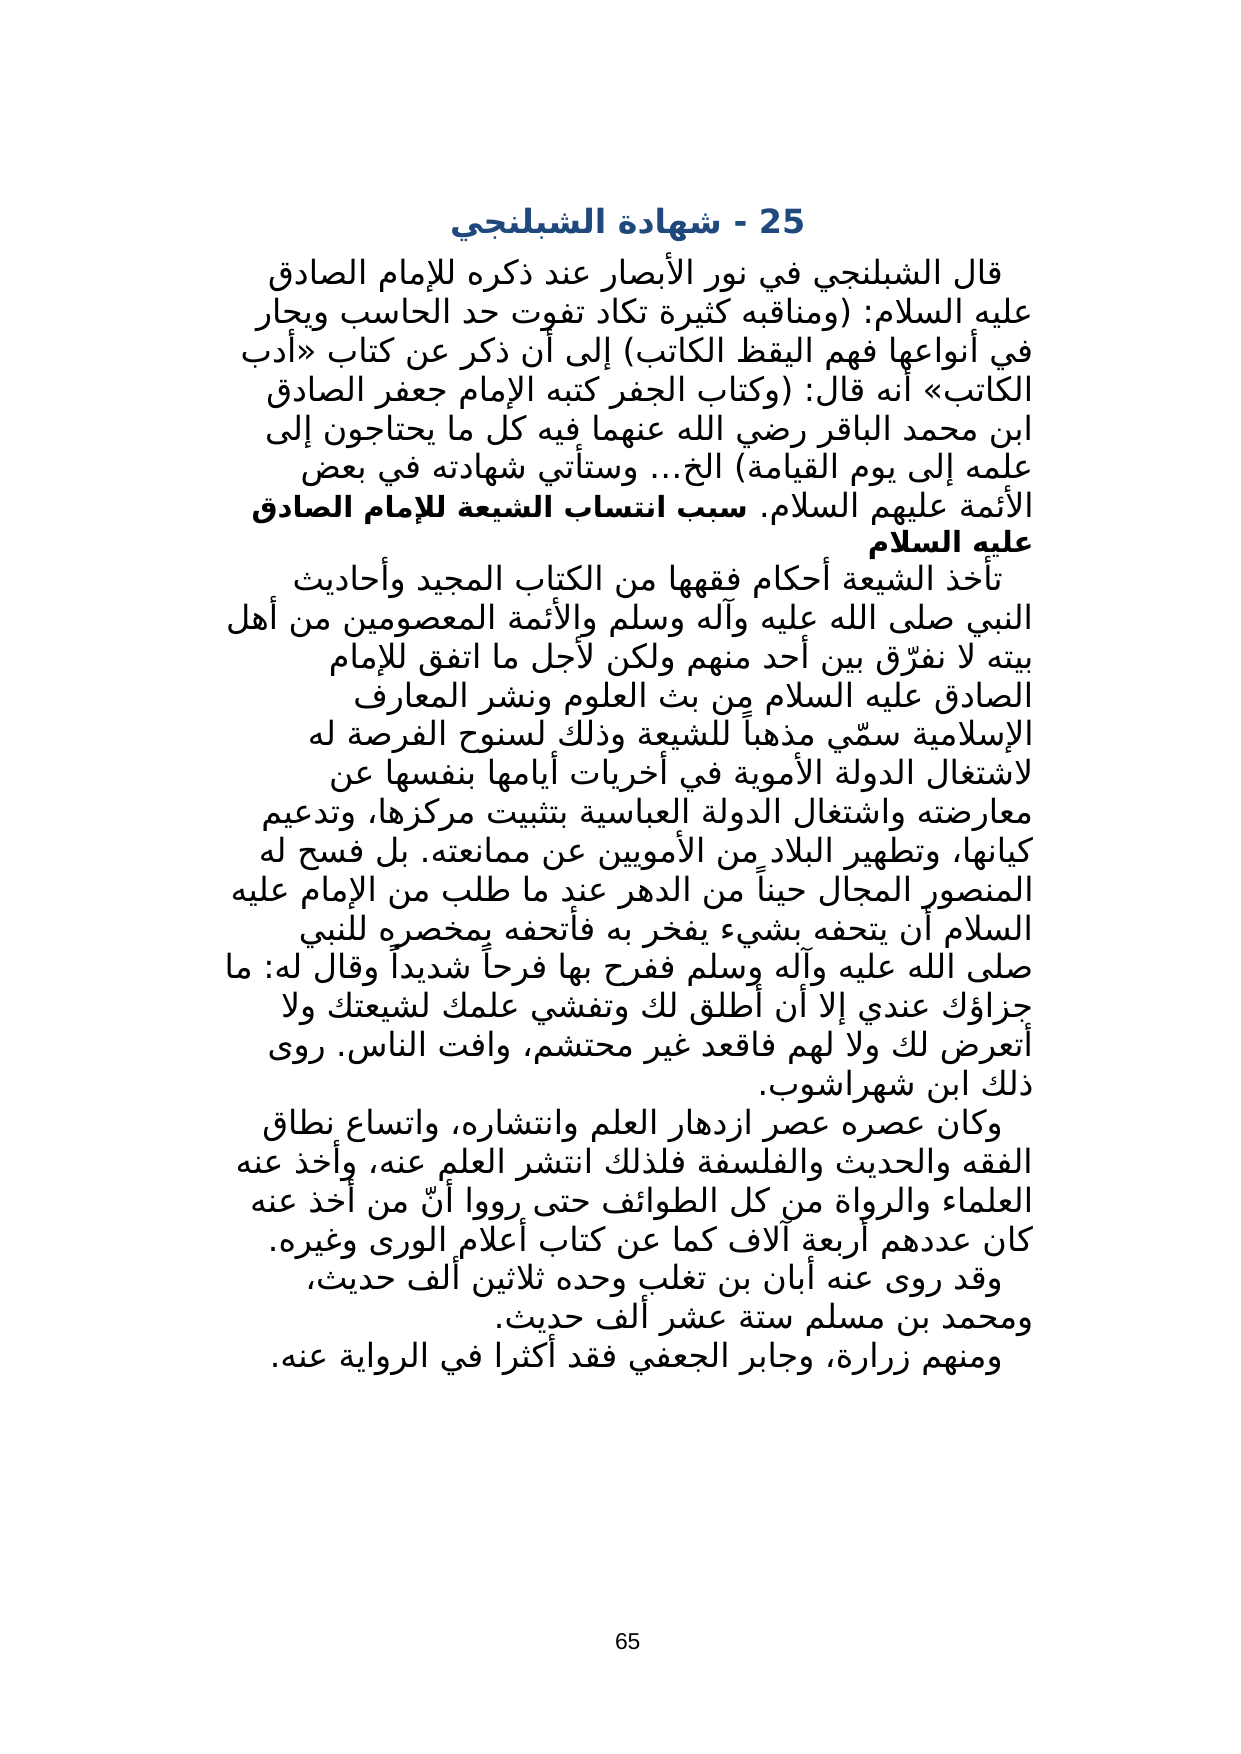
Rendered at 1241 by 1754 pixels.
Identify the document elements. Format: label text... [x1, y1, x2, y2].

text تأخذ الشيعة أحكام فقهها من الكتاب المجيد وأحاديث النبي صلى الله عليه وآله وسلم والأئمة المعصومين من أهل بيته لا نفرّق بين أحد منهم ولكن لأجل ما اتفق للإمام الصادق عليه السلام من بث العلوم ونشر المعارف الإسلامية سمّي مذهباً للشيعة وذلك لسنوح الفرصة له لاشتغال الدولة الأموية في أخريات أيامها بنفسها عن معارضته واشتغال الدولة العباسية بتثبيت مركزها، وتدعيم كيانها، وتطهير البلاد من الأمويين عن ممانعته. بل فسح له المنصور المجال حيناً من الدهر عند ما طلب من الإمام عليه السلام أن يتحفه بشيء يفخر به فأتحفه بمخصره للنبي صلى الله عليه وآله وسلم ففرح بها فرحاً شديداً وقال له: ما جزاؤك عندي إلا أن أطلق لك وتفشي علمك لشيعتك ولا أتعرض لك ولا لهم فاقعد غير محتشم، وافت الناس. روى ذلك ابن شهراشوب. [222, 559, 1033, 1103]
text قال الشبلنجي في نور الأبصار عند ذكره للإمام الصادق عليه السلام: (ومناقبه كثيرة تكاد تفوت حد الحاسب ويحار في أنواعها فهم اليقظ الكاتب) إلى أن ذكر عن كتاب «أدب الكاتب» أنه قال: (وكتاب الجفر كتبه الإمام جعفر الصادق ابن محمد الباقر رضي الله عنهما فيه كل ما يحتاجون إلى علمه إلى يوم القيامة) الخ… وستأتي شهادته في بعض الأئمة عليهم السلام. سبب انتساب الشيعة للإمام الصادق عليه السلام [222, 253, 1033, 559]
text وقد روى عنه أبان بن تغلب وحده ثلاثين ألف حديث، ومحمد بن مسلم ستة عشر ألف حديث. [222, 1259, 1033, 1337]
text وكان عصره عصر ازدهار العلم وانتشاره، واتساع نطاق الفقه والحديث والفلسفة فلذلك انتشر العلم عنه، وأخذ عنه العلماء والرواة من كل الطوائف حتى رووا أنّ من أخذ عنه كان عددهم أربعة آلاف كما عن كتاب أعلام الورى وغيره. [222, 1103, 1033, 1259]
subtitle 25 - شهادة الشبلنجي [222, 202, 1033, 241]
text ومنهم زرارة، وجابر الجعفي فقد أكثرا في الرواية عنه. [222, 1337, 1033, 1375]
